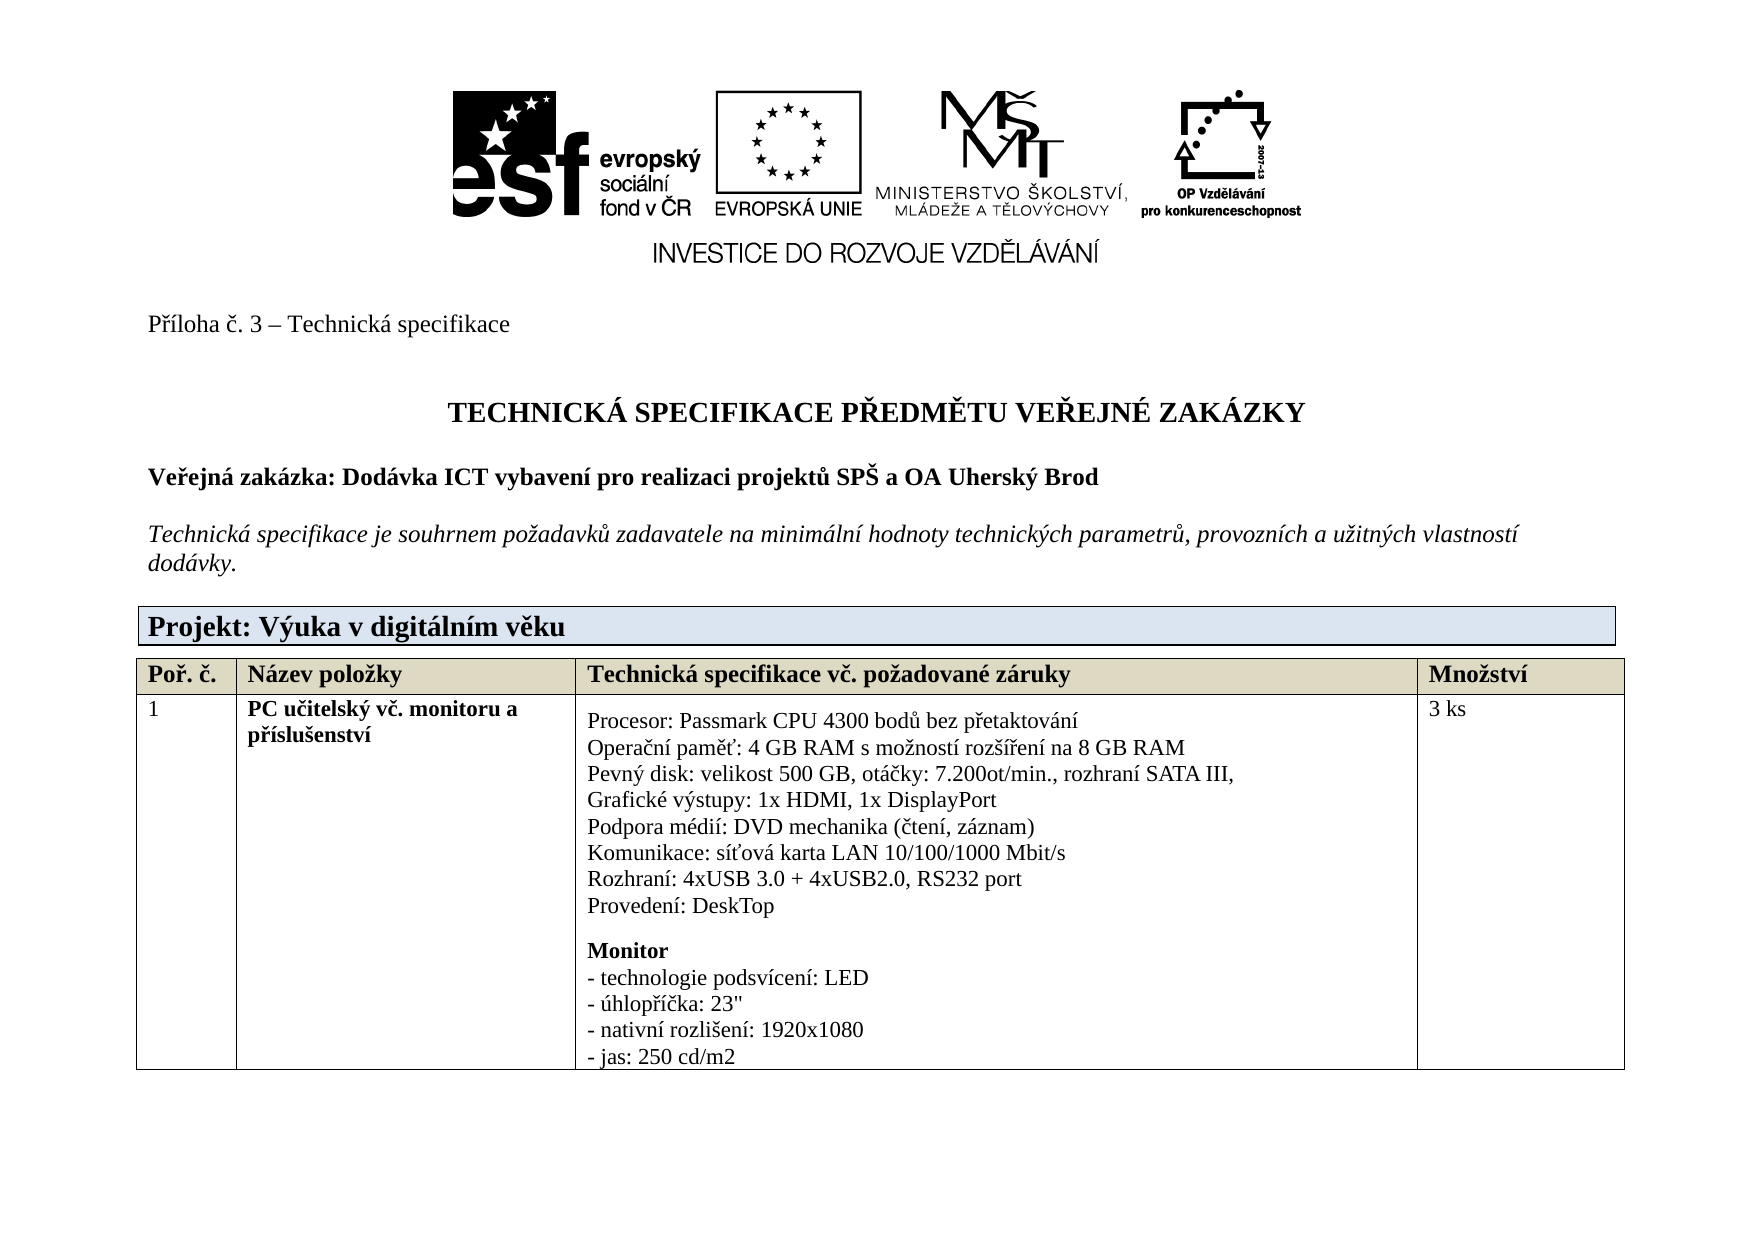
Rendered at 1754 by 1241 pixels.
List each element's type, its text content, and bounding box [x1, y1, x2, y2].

table_cell PC učitelský vč. monitoru a příslušenství [237, 695, 575, 1069]
text Technická specifikace je souhrnem požadavků zadavatele na minimální hodnoty technických parametrů, provozních a užitných vlastností dodávky. [148, 519, 1606, 577]
table_cell 1 [137, 695, 236, 1069]
text TECHNICKÁ SPECIFIKACE PŘEDMĚTU VEŘEJNÉ ZAKÁZKY [148, 395, 1606, 428]
text Příloha č. 3 – Technická specifikace [148, 309, 1606, 337]
table_cell 3 ks [1418, 695, 1624, 1069]
text Veřejná zakázka: Dodávka ICT vybavení pro realizaci projektů SPŠ a OA Uherský Brod [148, 462, 1606, 491]
table_header Technická specifikace vč. požadované záruky [576, 659, 1417, 694]
picture [427, 73, 1327, 280]
table_header Množství [1418, 659, 1624, 694]
table_header Název položky [237, 659, 575, 694]
text Projekt: Výuka v digitálním věku [139, 607, 1615, 644]
table_header Poř. č. [137, 659, 236, 694]
